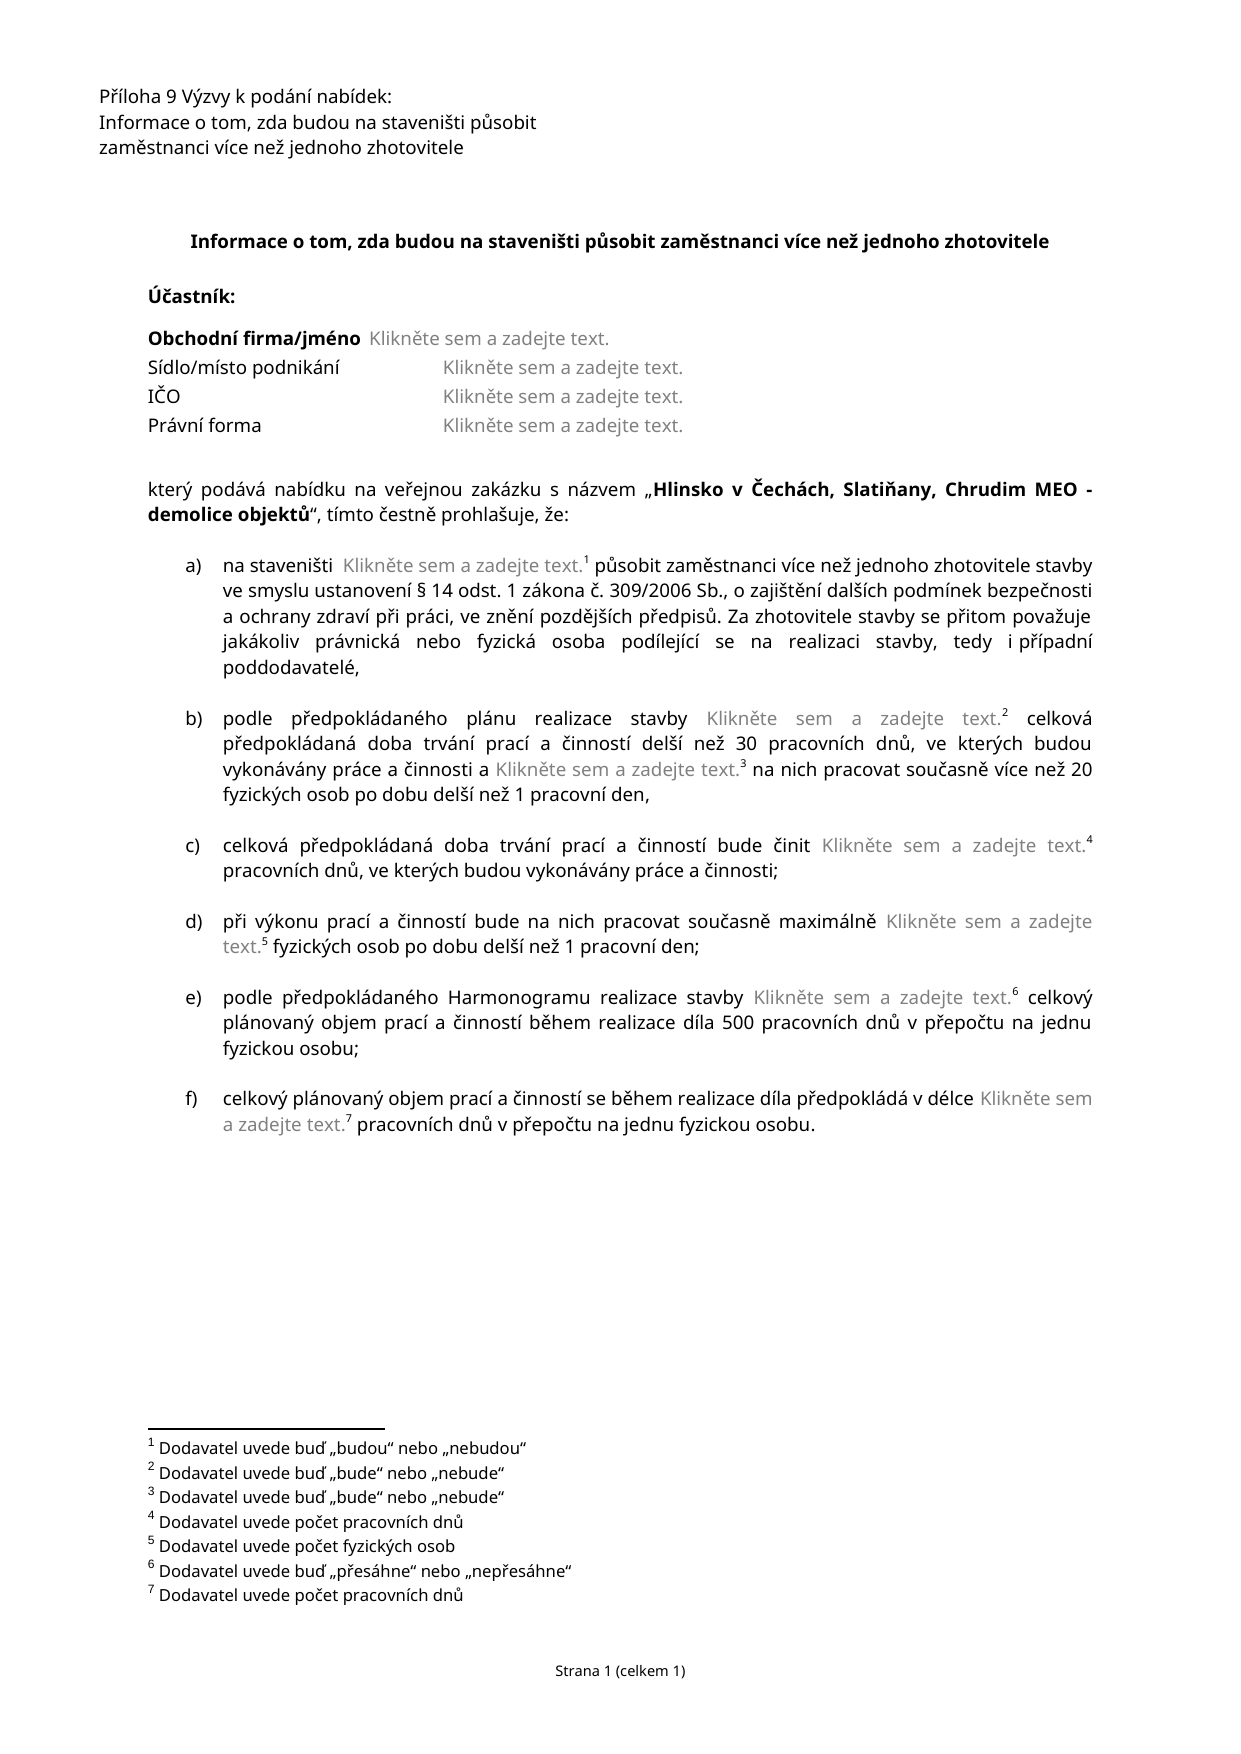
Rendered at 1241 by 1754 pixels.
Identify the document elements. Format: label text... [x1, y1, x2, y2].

list podle předpokládaného Harmonogramu realizace stavby celkový plánovaný objem prací a činností během realizace díla 500 pracovních dnů v přepočtu na jednu fyzickou osobu; [185, 984, 1093, 1061]
text Obchodní firma/jméno [148, 322, 1093, 351]
list celková předpokládaná doba trvání prací a činností bude činit pracovních dnů, ve kterých budou vykonávány práce a činnosti; [185, 832, 1093, 883]
text Právní forma [148, 409, 1093, 438]
list podle předpokládaného plánu realizace stavby celková předpokládaná doba trvání prací a činností delší než 30 pracovních dnů, ve kterých budou vykonávány práce a činnosti a na nich pracovat současně více než 20 fyzických osob po dobu delší než 1 pracovní den, [185, 705, 1093, 807]
list při výkonu prací a činností bude na nich pracovat současně maximálně fyzických osob po dobu delší než 1 pracovní den; [185, 908, 1093, 959]
text který podává nabídku na veřejnou zakázku s názvem „Hlinsko v Čechách, Slatiňany, Chrudim MEO - demolice objektů“, tímto čestně prohlašuje, že: [148, 476, 1093, 527]
text Sídlo/místo podnikání [148, 351, 1093, 380]
title Informace o tom, zda budou na staveništi působit zaměstnanci více než jednoho zhotovitele [148, 228, 1093, 254]
text IČO [148, 380, 1093, 409]
list na staveništi působit zaměstnanci více než jednoho zhotovitele stavby ve smyslu ustanovení § 14 odst. 1 zákona č. 309/2006 Sb., o zajištění dalších podmínek bezpečnosti a ochrany zdraví při práci, ve znění pozdějších předpisů. Za zhotovitele stavby se přitom považuje jakákoliv právnická nebo fyzická osoba podílející se na realizaci stavby, tedy i případní poddodavatelé, [185, 552, 1093, 680]
text Účastník: [148, 279, 1093, 310]
list celkový plánovaný objem prací a činností se během realizace díla předpokládá v délce pracovních dnů v přepočtu na jednu fyzickou osobu. [185, 1086, 1093, 1137]
